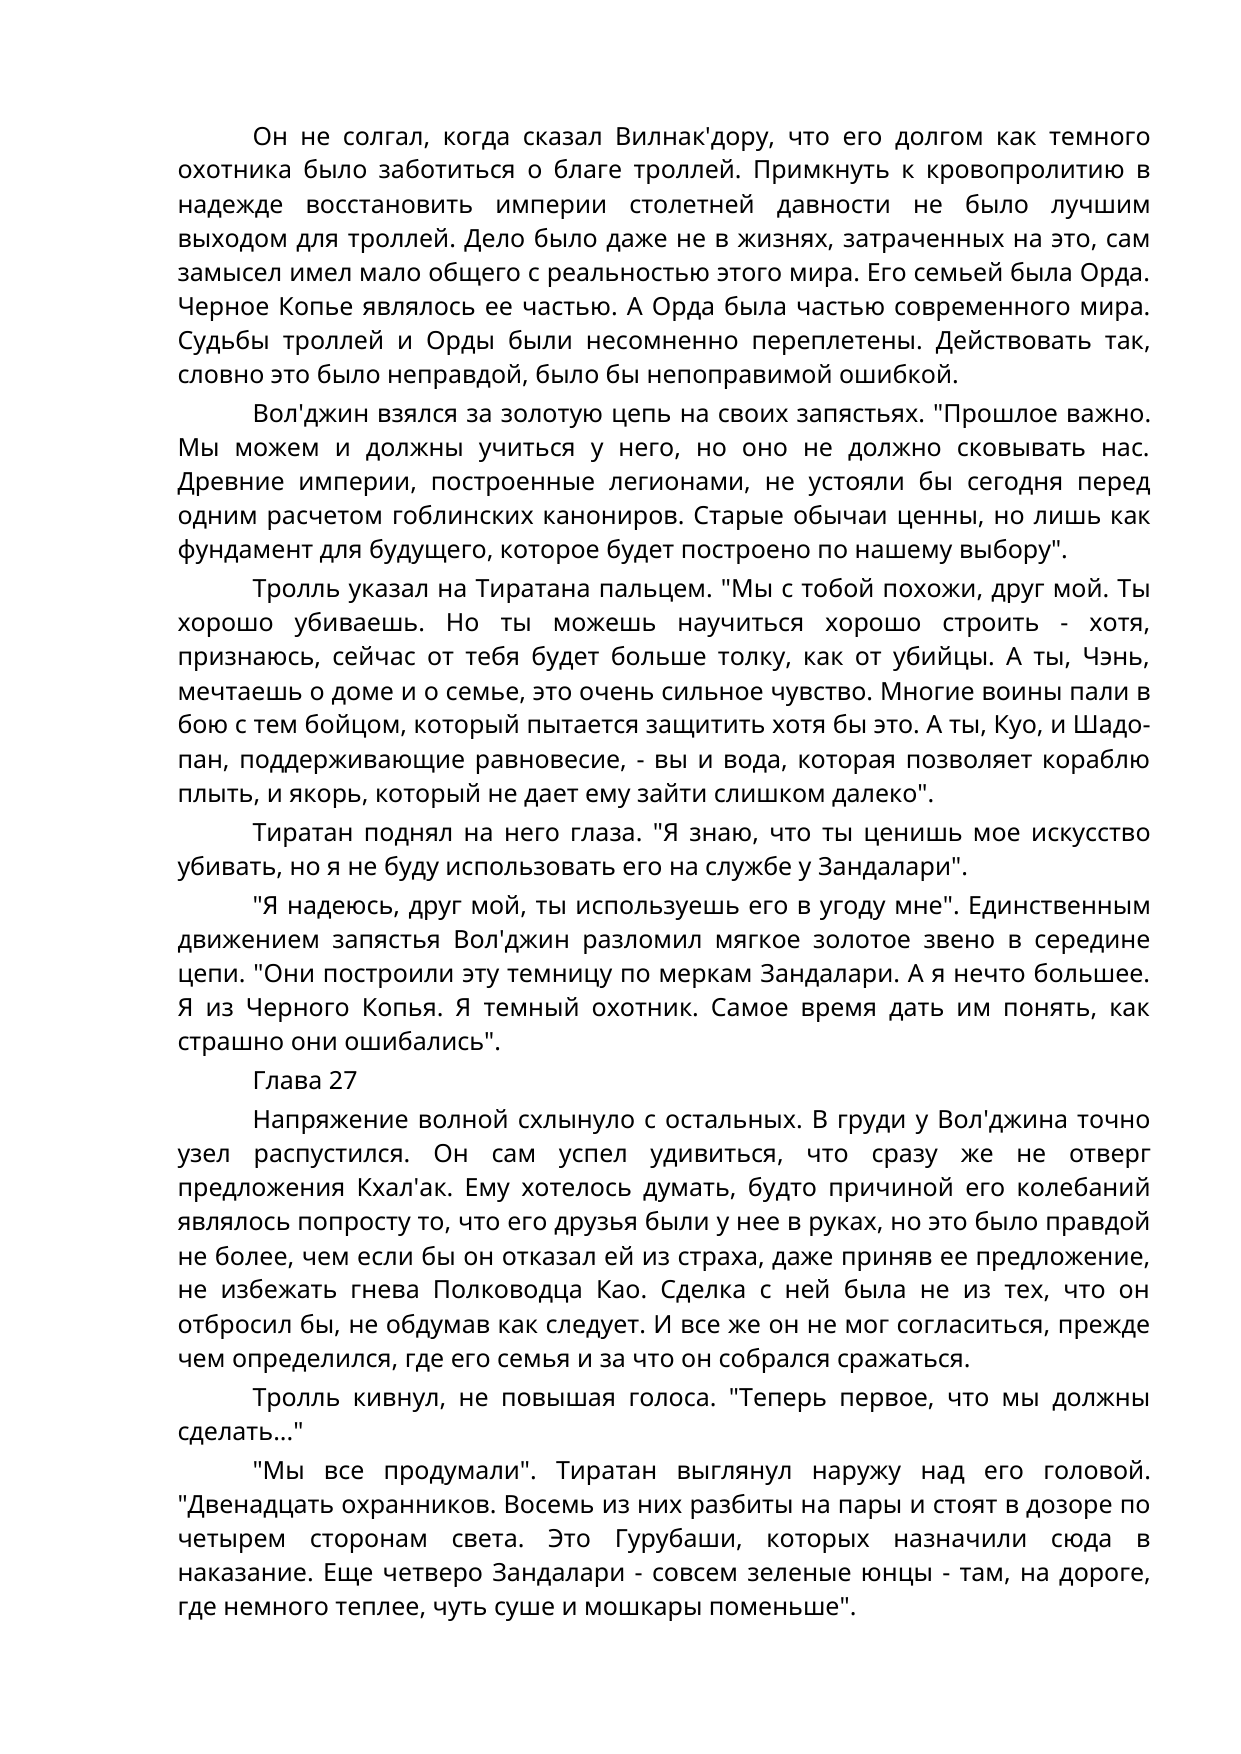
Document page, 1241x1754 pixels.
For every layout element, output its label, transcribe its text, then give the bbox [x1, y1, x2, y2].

text Тролль указал на Тиратана пальцем. "Мы с тобой похожи, друг мой. Ты хорошо убиваешь. Но ты можешь научиться хорошо строить - хотя, признаюсь, сейчас от тебя будет больше толку, как от убийцы. А ты, Чэнь, мечтаешь о доме и о семье, это очень сильное чувство. Многие воины пали в бою с тем бойцом, который пытается защитить хотя бы это. А ты, Куо, и Шадо-пан, поддерживающие равновесие, - вы и вода, которая позволяет кораблю плыть, и якорь, который не дает ему зайти слишком далеко". [177, 571, 1152, 809]
text Тролль кивнул, не повышая голоса. "Теперь первое, что мы должны сделать..." [177, 1379, 1152, 1447]
text "Мы все продумали". Тиратан выглянул наружу над его головой. "Двенадцать охранников. Восемь из них разбиты на пары и стоят в дозоре по четырем сторонам света. Это Гурубаши, которых назначили сюда в наказание. Еще четверо Зандалари - совсем зеленые юнцы - там, на дороге, где немного теплее, чуть суше и мошкары поменьше". [177, 1452, 1152, 1623]
text Он не солгал, когда сказал Вилнак'дору, что его долгом как темного охотника было заботиться о благе троллей. Примкнуть к кровопролитию в надежде восстановить империи столетней давности не было лучшим выходом для троллей. Дело было даже не в жизнях, затраченных на это, сам замысел имел мало общего с реальностью этого мира. Его семьей была Орда. Черное Копье являлось ее частью. А Орда была частью современного мира. Судьбы троллей и Орды были несомненно переплетены. Действовать так, словно это было неправдой, было бы непоправимой ошибкой. [177, 118, 1152, 391]
text "Я надеюсь, друг мой, ты используешь его в угоду мне". Единственным движением запястья Вол'джин разломил мягкое золотое звено в середине цепи. "Они построили эту темницу по меркам Зандалари. А я нечто большее. Я из Черного Копья. Я темный охотник. Самое время дать им понять, как страшно они ошибались". [177, 887, 1152, 1058]
text Напряжение волной схлынуло с остальных. В груди у Вол'джина точно узел распустился. Он сам успел удивиться, что сразу же не отверг предложения Кхал'ак. Ему хотелось думать, будто причиной его колебаний являлось попросту то, что его друзья были у нее в руках, но это было правдой не более, чем если бы он отказал ей из страха, даже приняв ее предложение, не избежать гнева Полководца Као. Сделка с ней была не из тех, что он отбросил бы, не обдумав как следует. И все же он не мог согласиться, прежде чем определился, где его семья и за что он собрался сражаться. [177, 1102, 1152, 1374]
text Глава 27 [177, 1063, 1152, 1097]
text Вол'джин взялся за золотую цепь на своих запястьях. "Прошлое важно. Мы можем и должны учиться у него, но оно не должно сковывать нас. Древние империи, построенные легионами, не устояли бы сегодня перед одним расчетом гоблинских канониров. Старые обычаи ценны, но лишь как фундамент для будущего, которое будет построено по нашему выбору". [177, 396, 1152, 566]
text Тиратан поднял на него глаза. "Я знаю, что ты ценишь мое искусство убивать, но я не буду использовать его на службе у Зандалари". [177, 814, 1152, 882]
